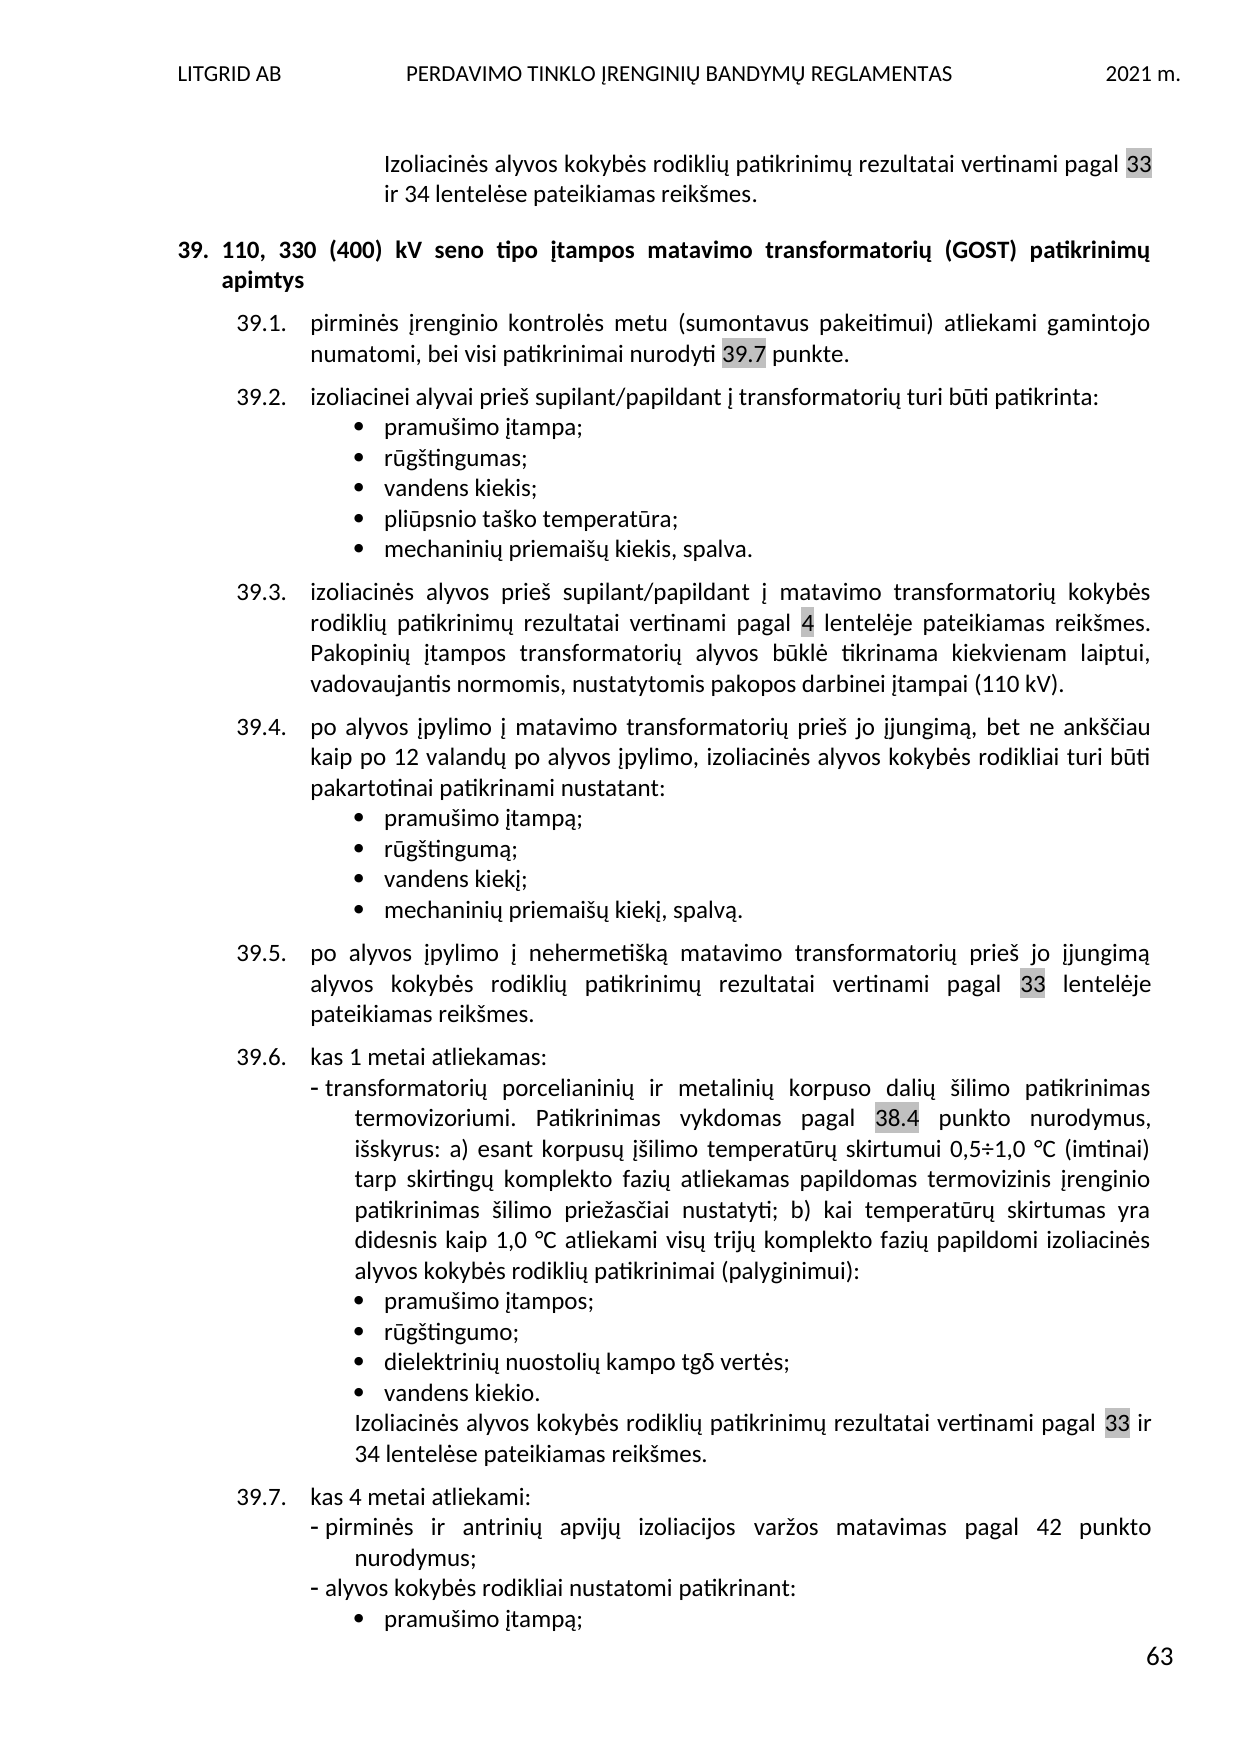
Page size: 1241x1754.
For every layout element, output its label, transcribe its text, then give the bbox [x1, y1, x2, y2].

list pramušimo įtampa; [354, 411, 1152, 442]
list kas 1 metai atliekamas: [236, 1041, 1152, 1072]
list po alyvos įpylimo į matavimo transformatorių prieš jo įjungimą, bet ne ankščiau kaip po 12 valandų po alyvos įpylimo, izoliacinės alyvos kokybės rodikliai turi būti pakartotinai patikrinami nustatant: [236, 711, 1152, 803]
list rūgštingumo; [354, 1316, 1152, 1346]
list izoliacinės alyvos prieš supilant/papildant į matavimo transformatorių kokybės rodiklių patikrinimų rezultatai vertinami pagal 4 lentelėje pateikiamas reikšmes. Pakopinių įtampos transformatorių alyvos būklė tikrinama kiekvienam laiptui, vadovaujantis normomis, nustatytomis pakopos darbinei įtampai (110 kV). [236, 576, 1152, 698]
list transformatorių porcelianinių ir metalinių korpuso dalių šilimo patikrinimas termovizoriumi. Patikrinimas vykdomas pagal 38.4 punkto nurodymus, išskyrus: a) esant korpusų įšilimo temperatūrų skirtumui 0,5÷1,0 °C (imtinai) tarp skirtingų komplekto fazių atliekamas papildomas termovizinis įrenginio patikrinimas šilimo priežasčiai nustatyti; b) kai temperatūrų skirtumas yra didesnis kaip 1,0 °C atliekami visų trijų komplekto fazių papildomi izoliacinės alyvos kokybės rodiklių patikrinimai (palyginimui): [310, 1072, 1152, 1285]
list alyvos kokybės rodikliai nustatomi patikrinant: [310, 1573, 1152, 1603]
list pramušimo įtampą; [354, 803, 1152, 833]
list mechaninių priemaišų kiekis, spalva. [354, 533, 1152, 564]
list vandens kiekis; [354, 472, 1152, 503]
list po alyvos įpylimo į nehermetišką matavimo transformatorių prieš jo įjungimą alyvos kokybės rodiklių patikrinimų rezultatai vertinami pagal 33 lentelėje pateikiamas reikšmes. [236, 937, 1152, 1029]
list kas 4 metai atliekami: [236, 1481, 1152, 1512]
list vandens kiekio. [354, 1377, 1152, 1407]
list pirminės ir antrinių apvijų izoliacijos varžos matavimas pagal 42 punkto nurodymus; [310, 1512, 1152, 1573]
list rūgštingumą; [354, 833, 1152, 864]
list vandens kiekį; [354, 864, 1152, 894]
list Izoliacinės alyvos kokybės rodiklių patikrinimų rezultatai vertinami pagal 33 ir 34 lentelėse pateikiamas reikšmes. [354, 1407, 1152, 1468]
list rūgštingumas; [354, 442, 1152, 472]
list pliūpsnio taško temperatūra; [354, 503, 1152, 533]
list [354, 148, 1152, 209]
list pramušimo įtampos; [354, 1285, 1152, 1316]
list mechaninių priemaišų kiekį, spalvą. [354, 894, 1152, 925]
list pirminės įrenginio kontrolės metu (sumontavus pakeitimui) atliekami gamintojo numatomi, bei visi patikrinimai nurodyti 39.7 punkte. [236, 307, 1152, 368]
list dielektrinių nuostolių kampo tgδ vertės; [354, 1346, 1152, 1377]
list pramušimo įtampą; [354, 1603, 1152, 1634]
text 110, 330 (400) kV seno tipo įtampos matavimo transformatorių (GOST) patikrinimų apimtys [177, 234, 1152, 295]
list izoliacinei alyvai prieš supilant/papildant į transformatorių turi būti patikrinta: [236, 381, 1152, 411]
